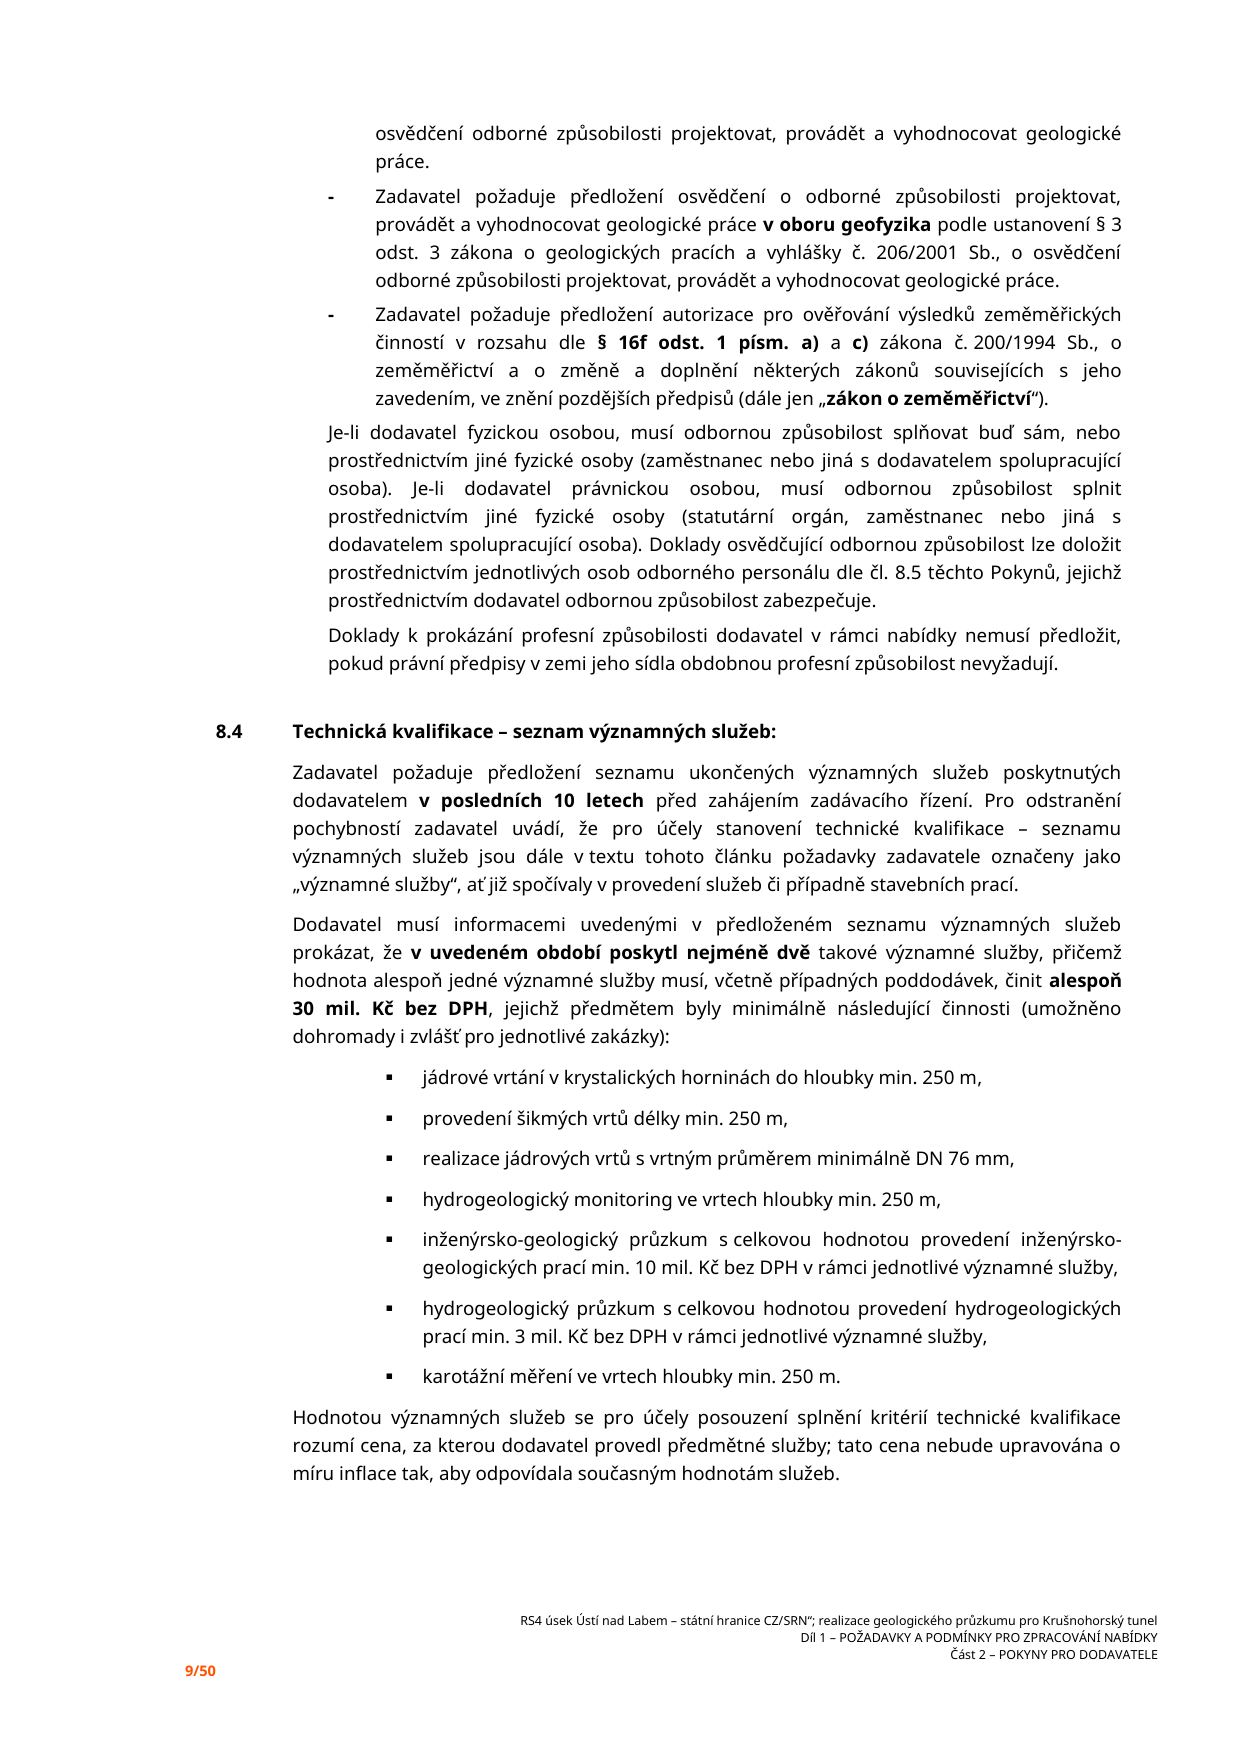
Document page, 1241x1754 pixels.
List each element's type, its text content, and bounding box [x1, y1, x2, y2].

list provedení šikmých vrtů délky min. 250 m, [385, 1105, 1122, 1130]
list Doklady k prokázání profesní způsobilosti dodavatel v rámci nabídky nemusí předložit, pokud právní předpisy v zemi jeho sídla obdobnou profesní způsobilost nevyžadují. [328, 622, 1122, 676]
list inženýrsko-geologický průzkum s celkovou hodnotou provedení inženýrsko-geologických prací min. 10 mil. Kč bez DPH v rámci jednotlivé významné služby, [385, 1226, 1122, 1280]
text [328, 121, 1122, 174]
text Zadavatel požaduje předložení osvědčení o odborné způsobilosti projektovat, provádět a vyhodnocovat geologické práce v oboru geofyzika podle ustanovení § 3 odst. 3 zákona o geologických pracích a vyhlášky č. 206/2001 Sb., o osvědčení odborné způsobilosti projektovat, provádět a vyhodnocovat geologické práce. [328, 183, 1122, 292]
list realizace jádrových vrtů s vrtným průměrem minimálně DN 76 mm, [385, 1145, 1122, 1171]
list hydrogeologický průzkum s celkovou hodnotou provedení hydrogeologických prací min. 3 mil. Kč bez DPH v rámci jednotlivé významné služby, [385, 1295, 1122, 1348]
text Hodnotou významných služeb se pro účely posouzení splnění kritérií technické kvalifikace rozumí cena, za kterou dodavatel provedl předmětné služby; tato cena nebude upravována o míru inflace tak, aby odpovídala současným hodnotám služeb. [292, 1404, 1122, 1486]
list Je-li dodavatel fyzickou osobou, musí odbornou způsobilost splňovat buď sám, nebo prostřednictvím jiné fyzické osoby (zaměstnanec nebo jiná s dodavatelem spolupracující osoba). Je-li dodavatel právnickou osobou, musí odbornou způsobilost splnit prostřednictvím jiné fyzické osoby (statutární orgán, zaměstnanec nebo jiná s dodavatelem spolupracující osoba). Doklady osvědčující odbornou způsobilost lze doložit prostřednictvím jednotlivých osob odborného personálu dle čl. 8.5 těchto Pokynů, jejichž prostřednictvím dodavatel odbornou způsobilost zabezpečuje. [328, 419, 1122, 613]
list karotážní měření ve vrtech hloubky min. 250 m. [385, 1363, 1122, 1389]
text Technická kvalifikace – seznam významných služeb: [216, 718, 1122, 744]
list jádrové vrtání v krystalických horninách do hloubky min. 250 m, [385, 1064, 1122, 1090]
text Dodavatel musí informacemi uvedenými v předloženém seznamu významných služeb prokázat, že v uvedeném období poskytl nejméně dvě takové významné služby, přičemž hodnota alespoň jedné významné služby musí, včetně případných poddodávek, činit alespoň 30 mil. Kč bez DPH, jejichž předmětem byly minimálně následující činnosti (umožněno dohromady i zvlášť pro jednotlivé zakázky): [292, 912, 1122, 1049]
list hydrogeologický monitoring ve vrtech hloubky min. 250 m, [385, 1186, 1122, 1211]
text Zadavatel požaduje předložení seznamu ukončených významných služeb poskytnutých dodavatelem v posledních 10 letech před zahájením zadávacího řízení. Pro odstranění pochybností zadavatel uvádí, že pro účely stanovení technické kvalifikace – seznamu významných služeb jsou dále v textu tohoto článku požadavky zadavatele označeny jako „významné služby“, ať již spočívaly v provedení služeb či případně stavebních prací. [292, 759, 1122, 897]
text Zadavatel požaduje předložení autorizace pro ověřování výsledků zeměměřických činností v rozsahu dle § 16f odst. 1 písm. a) a c) zákona č. 200/1994 Sb., o zeměměřictví a o změně a doplnění některých zákonů souvisejících s jeho zavedením, ve znění pozdějších předpisů (dále jen „zákon o zeměměřictví“). [328, 301, 1122, 411]
